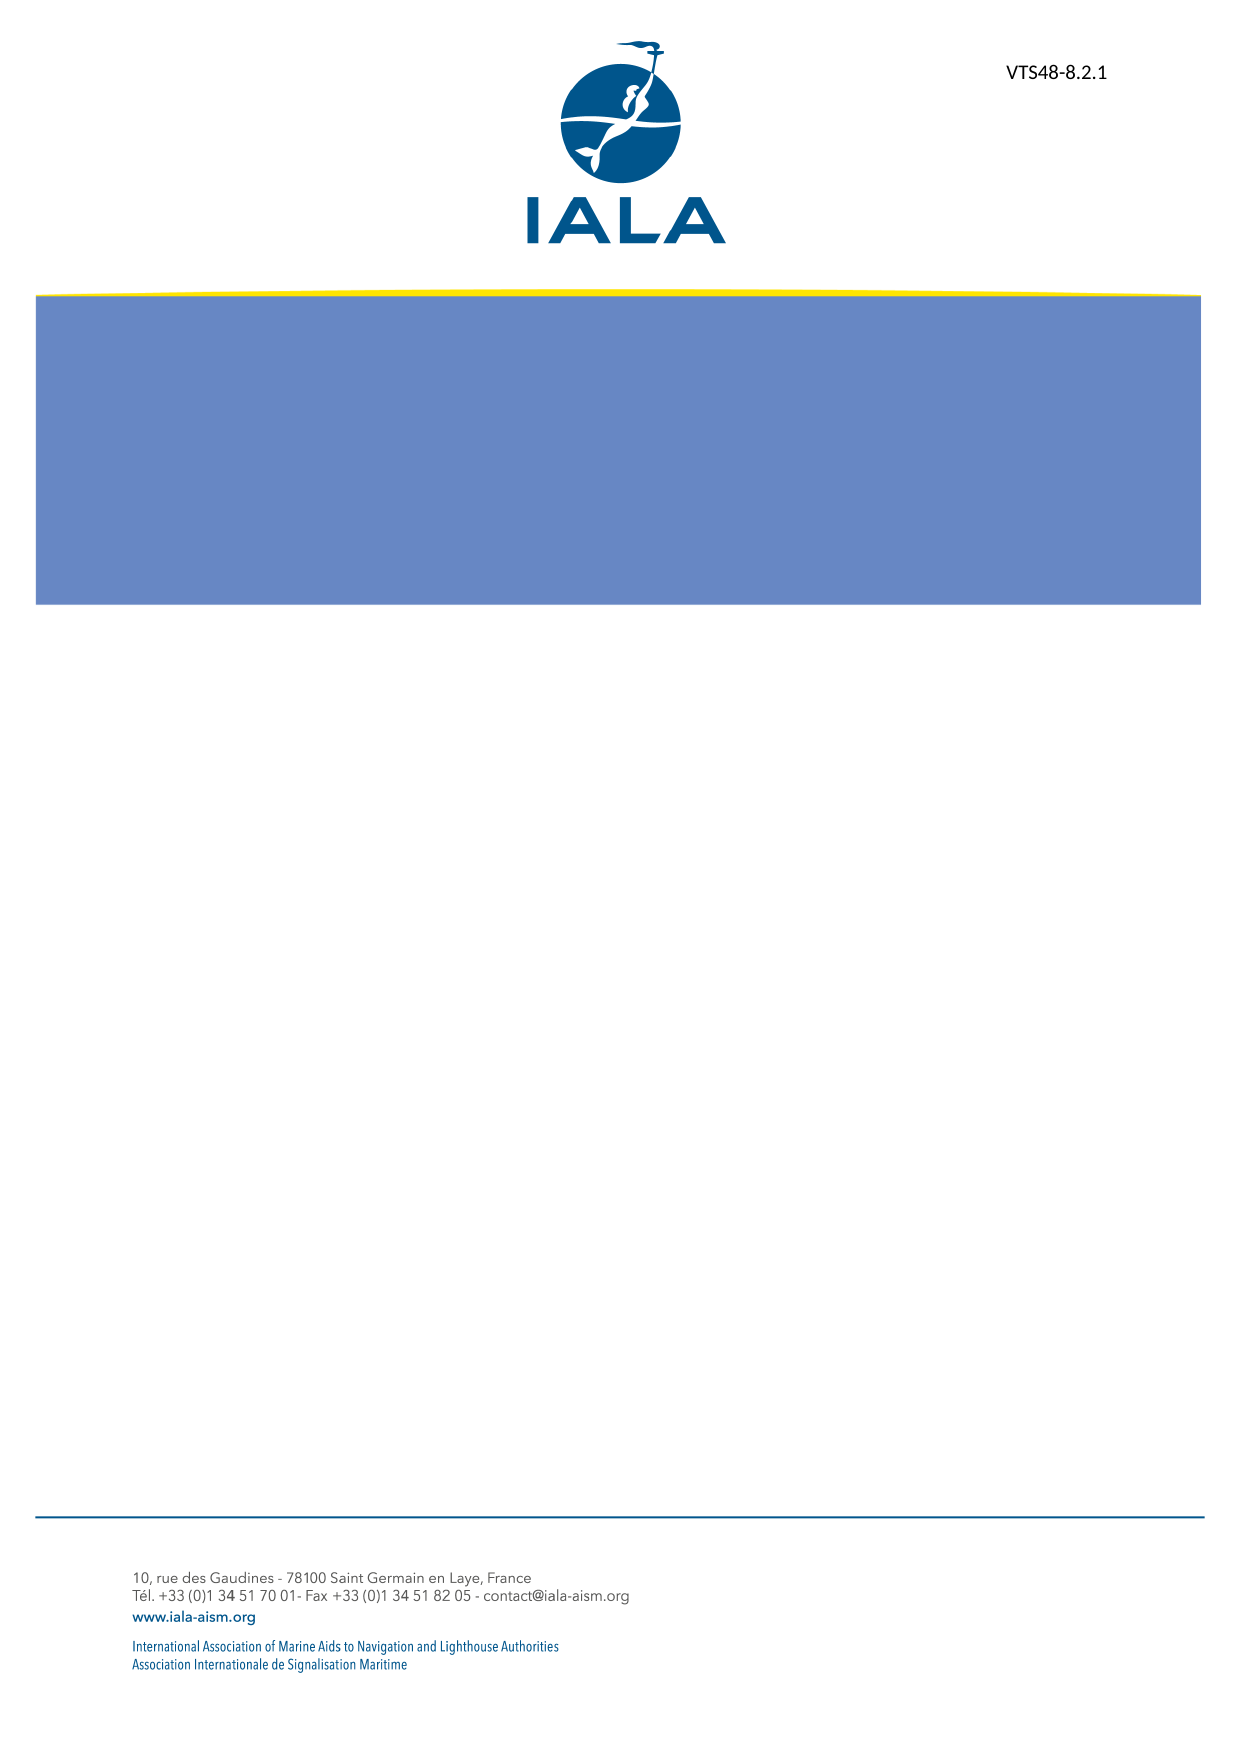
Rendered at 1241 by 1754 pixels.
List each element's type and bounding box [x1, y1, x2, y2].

picture [0, 29, 1240, 616]
picture [126, 1567, 660, 1687]
